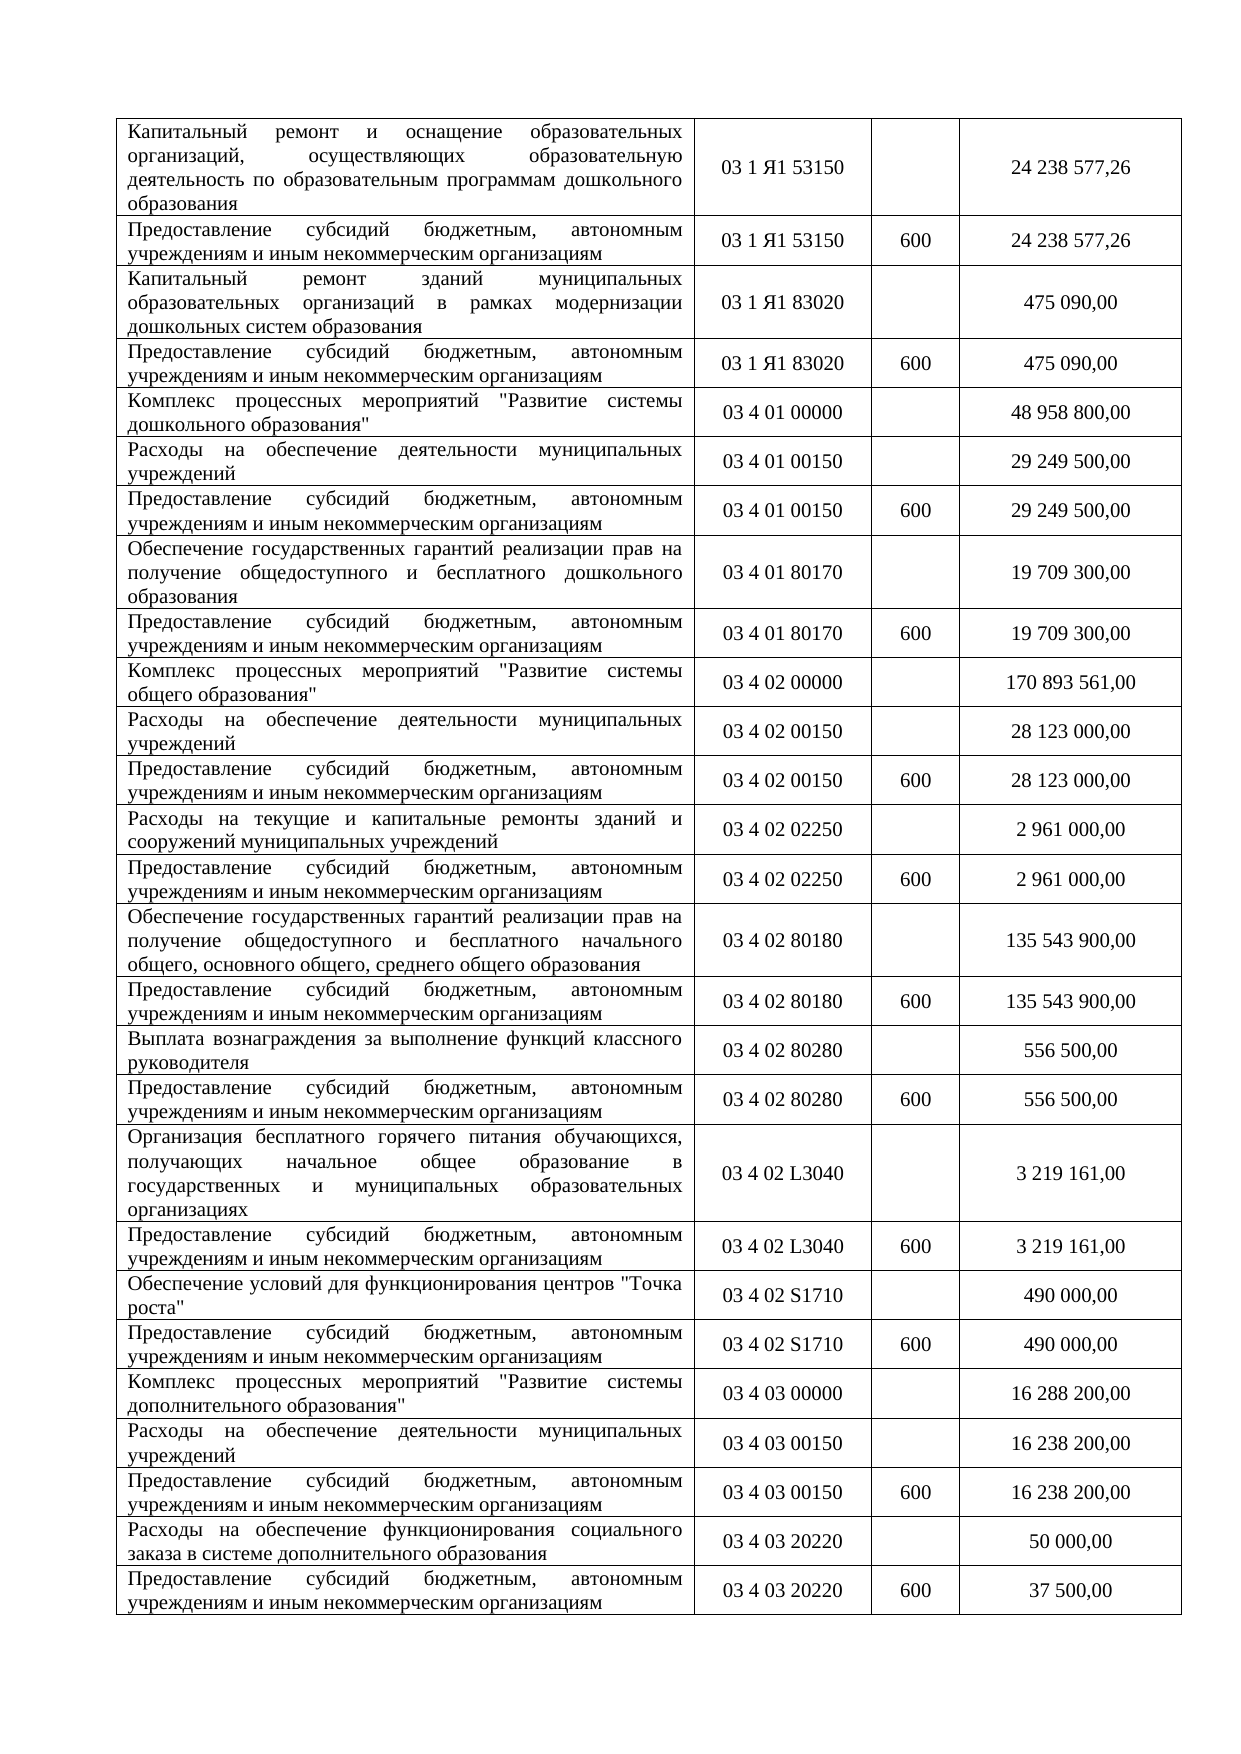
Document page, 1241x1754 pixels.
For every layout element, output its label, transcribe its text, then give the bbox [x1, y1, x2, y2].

table_cell Обеспечение государственных гарантий реализации прав на получение общедоступного и бесплатного начального общего, основного общего, среднего общего образования [117, 904, 694, 976]
table_cell 16 238 200,00 [960, 1468, 1181, 1516]
table_cell 03 4 02 00000 [695, 658, 871, 706]
table_cell 600 [872, 855, 959, 903]
table_cell 03 4 03 20220 [695, 1566, 871, 1614]
table_cell [872, 1125, 959, 1221]
table_cell 50 000,00 [960, 1517, 1181, 1565]
table_cell 2 961 000,00 [960, 855, 1181, 903]
table_cell 29 249 500,00 [960, 437, 1181, 485]
table_cell [872, 388, 959, 436]
table_cell Предоставление субсидий бюджетным, автономным учреждениям и иным некоммерческим организациям [117, 339, 694, 387]
table_cell Обеспечение государственных гарантий реализации прав на получение общедоступного и бесплатного дошкольного образования [117, 536, 694, 608]
table_cell 600 [872, 977, 959, 1025]
table_cell 135 543 900,00 [960, 904, 1181, 976]
table_cell [872, 119, 959, 215]
table_cell 3 219 161,00 [960, 1125, 1181, 1221]
table_cell 16 288 200,00 [960, 1369, 1181, 1417]
table_cell 03 1 Я1 83020 [695, 266, 871, 338]
table_cell Предоставление субсидий бюджетным, автономным учреждениям и иным некоммерческим организациям [117, 1075, 694, 1123]
table_cell 600 [872, 1222, 959, 1270]
table_cell 03 1 Я1 83020 [695, 339, 871, 387]
table_cell Предоставление субсидий бюджетным, автономным учреждениям и иным некоммерческим организациям [117, 216, 694, 264]
table_cell 475 090,00 [960, 266, 1181, 338]
table_cell 03 4 03 00000 [695, 1369, 871, 1417]
table_cell [872, 437, 959, 485]
table_cell 48 958 800,00 [960, 388, 1181, 436]
table_cell 600 [872, 339, 959, 387]
table_cell 2 961 000,00 [960, 805, 1181, 853]
table_cell Выплата вознаграждения за выполнение функций классного руководителя [117, 1026, 694, 1074]
table_cell 28 123 000,00 [960, 756, 1181, 804]
table_cell Предоставление субсидий бюджетным, автономным учреждениям и иным некоммерческим организациям [117, 1320, 694, 1368]
table_cell 03 4 01 00000 [695, 388, 871, 436]
table_cell 600 [872, 1075, 959, 1123]
table_cell 24 238 577,26 [960, 216, 1181, 264]
table_cell 03 4 01 00150 [695, 437, 871, 485]
table_cell [872, 658, 959, 706]
table_cell 600 [872, 486, 959, 534]
table_cell 135 543 900,00 [960, 977, 1181, 1025]
table_cell Предоставление субсидий бюджетным, автономным учреждениям и иным некоммерческим организациям [117, 486, 694, 534]
table_cell 600 [872, 1320, 959, 1368]
table_cell 556 500,00 [960, 1075, 1181, 1123]
table_cell Предоставление субсидий бюджетным, автономным учреждениям и иным некоммерческим организациям [117, 609, 694, 657]
table_cell 03 4 01 80170 [695, 609, 871, 657]
table_cell 03 4 01 80170 [695, 536, 871, 608]
table_cell 24 238 577,26 [960, 119, 1181, 215]
table_cell 490 000,00 [960, 1320, 1181, 1368]
table_cell 170 893 561,00 [960, 658, 1181, 706]
table_cell 03 4 02 80280 [695, 1026, 871, 1074]
table_cell Предоставление субсидий бюджетным, автономным учреждениям и иным некоммерческим организациям [117, 1468, 694, 1516]
table_cell 03 4 01 00150 [695, 486, 871, 534]
table_cell 600 [872, 609, 959, 657]
table_cell [872, 266, 959, 338]
table_cell 03 4 02 02250 [695, 805, 871, 853]
table_cell 03 4 03 00150 [695, 1468, 871, 1516]
table_cell 03 1 Я1 53150 [695, 216, 871, 264]
table_cell 03 4 02 00150 [695, 707, 871, 755]
table_cell [872, 805, 959, 853]
table_cell 19 709 300,00 [960, 536, 1181, 608]
table_cell [872, 1517, 959, 1565]
table_cell Расходы на обеспечение деятельности муниципальных учреждений [117, 437, 694, 485]
table_cell 03 4 02 80280 [695, 1075, 871, 1123]
table_cell 03 4 03 20220 [695, 1517, 871, 1565]
table_cell Комплекс процессных мероприятий "Развитие системы дополнительного образования" [117, 1369, 694, 1417]
table_cell 490 000,00 [960, 1271, 1181, 1319]
table_cell Капитальный ремонт и оснащение образовательных организаций, осуществляющих образовательную деятельность по образовательным программам дошкольного образования [117, 119, 694, 215]
table_cell Комплекс процессных мероприятий "Развитие системы дошкольного образования" [117, 388, 694, 436]
table_cell 03 4 03 00150 [695, 1419, 871, 1467]
table_cell Предоставление субсидий бюджетным, автономным учреждениям и иным некоммерческим организациям [117, 1222, 694, 1270]
table_cell Организация бесплатного горячего питания обучающихся, получающих начальное общее образование в государственных и муниципальных образовательных организациях [117, 1125, 694, 1221]
table_cell 16 238 200,00 [960, 1419, 1181, 1467]
table_cell Обеспечение условий для функционирования центров "Точка роста" [117, 1271, 694, 1319]
table_cell 28 123 000,00 [960, 707, 1181, 755]
table_cell 600 [872, 1468, 959, 1516]
table_cell 03 4 02 80180 [695, 977, 871, 1025]
table_cell 03 1 Я1 53150 [695, 119, 871, 215]
table_cell 03 4 02 L3040 [695, 1222, 871, 1270]
table_cell [872, 1026, 959, 1074]
table_cell 03 4 02 S1710 [695, 1271, 871, 1319]
table_cell [872, 1369, 959, 1417]
table_cell [872, 707, 959, 755]
table_cell Комплекс процессных мероприятий "Развитие системы общего образования" [117, 658, 694, 706]
table_cell Расходы на обеспечение деятельности муниципальных учреждений [117, 1419, 694, 1467]
table_cell Предоставление субсидий бюджетным, автономным учреждениям и иным некоммерческим организациям [117, 855, 694, 903]
table_cell [872, 1271, 959, 1319]
table_cell 37 500,00 [960, 1566, 1181, 1614]
table_cell 19 709 300,00 [960, 609, 1181, 657]
table_cell Расходы на обеспечение функционирования социального заказа в системе дополнительного образования [117, 1517, 694, 1565]
table_cell [872, 1419, 959, 1467]
table_cell Капитальный ремонт зданий муниципальных образовательных организаций в рамках модернизации дошкольных систем образования [117, 266, 694, 338]
table_cell 600 [872, 1566, 959, 1614]
table_cell [872, 536, 959, 608]
table_cell 29 249 500,00 [960, 486, 1181, 534]
table_cell 03 4 02 00150 [695, 756, 871, 804]
table_cell 03 4 02 80180 [695, 904, 871, 976]
table_cell 556 500,00 [960, 1026, 1181, 1074]
table_cell Предоставление субсидий бюджетным, автономным учреждениям и иным некоммерческим организациям [117, 1566, 694, 1614]
table_cell 600 [872, 756, 959, 804]
table_cell 475 090,00 [960, 339, 1181, 387]
table_cell [872, 904, 959, 976]
table_cell Предоставление субсидий бюджетным, автономным учреждениям и иным некоммерческим организациям [117, 977, 694, 1025]
table_cell Расходы на обеспечение деятельности муниципальных учреждений [117, 707, 694, 755]
table_cell 03 4 02 L3040 [695, 1125, 871, 1221]
table_cell 600 [872, 216, 959, 264]
table_cell 3 219 161,00 [960, 1222, 1181, 1270]
table_cell Расходы на текущие и капитальные ремонты зданий и сооружений муниципальных учреждений [117, 805, 694, 853]
table_cell 03 4 02 02250 [695, 855, 871, 903]
table_cell Предоставление субсидий бюджетным, автономным учреждениям и иным некоммерческим организациям [117, 756, 694, 804]
table_cell 03 4 02 S1710 [695, 1320, 871, 1368]
